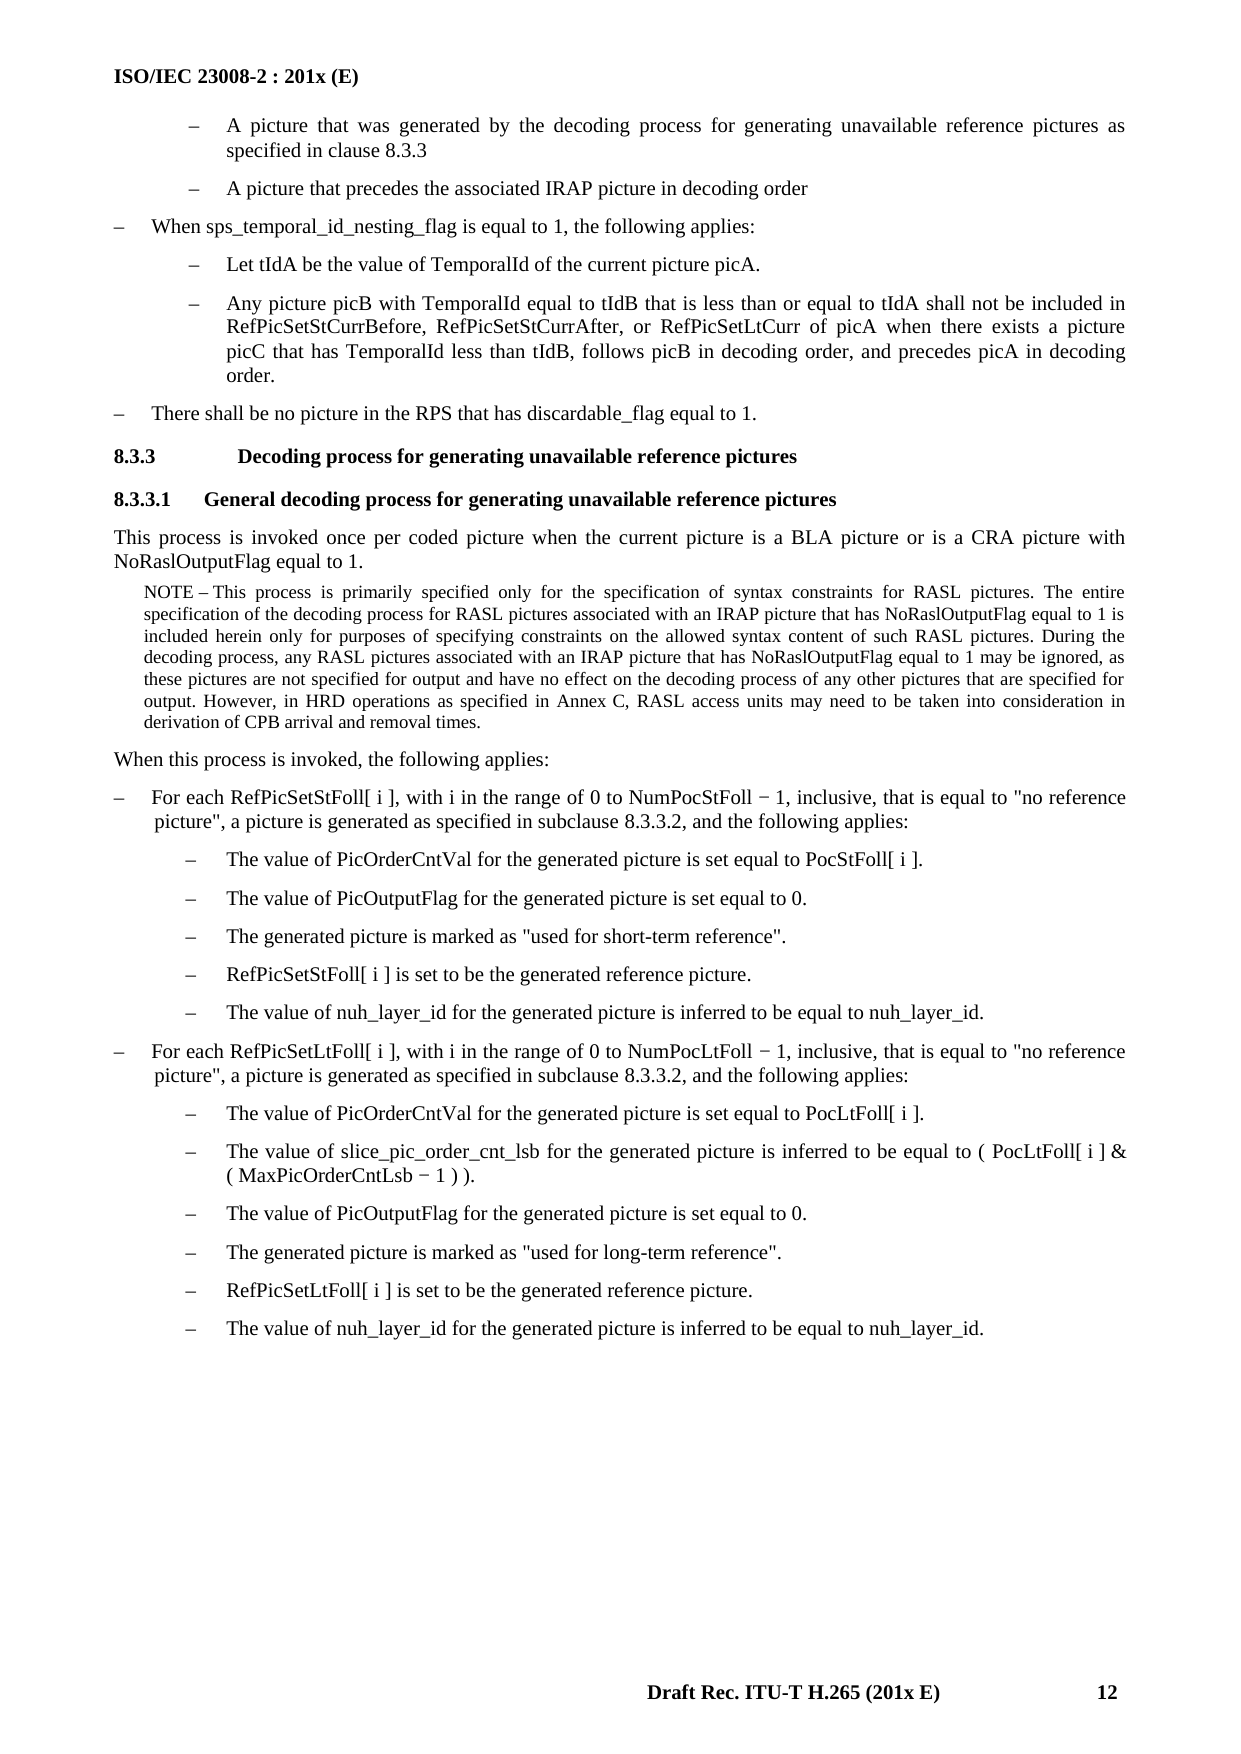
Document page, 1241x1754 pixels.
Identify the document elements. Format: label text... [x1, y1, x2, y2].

list For each RefPicSetLtFoll[ i ], with i in the range of 0 to NumPocLtFoll − 1, inclusive, that is equal to "no reference picture", a picture is generated as specified in subclause 8.3.3.2, and the following applies: [113, 1038, 1127, 1087]
list When sps_temporal_id_nesting_flag is equal to 1, the following applies: [113, 214, 1127, 238]
list The generated picture is marked as "used for short-term reference". [185, 924, 1127, 948]
list The value of PicOrderCntVal for the generated picture is set equal to PocLtFoll[ i ]. [185, 1101, 1127, 1125]
list The value of slice_pic_order_cnt_lsb for the generated picture is inferred to be equal to ( PocLtFoll[ i ] & ( MaxPicOrderCntLsb − 1 ) ). [185, 1139, 1127, 1187]
list A picture that precedes the associated IRAP picture in decoding order [188, 176, 1127, 200]
list The value of nuh_layer_id for the generated picture is inferred to be equal to nuh_layer_id. [185, 1316, 1127, 1340]
list The value of PicOrderCntVal for the generated picture is set equal to PocStFoll[ i ]. [185, 847, 1127, 871]
list RefPicSetStFoll[ i ] is set to be the generated reference picture. [185, 962, 1127, 986]
list The value of PicOutputFlag for the generated picture is set equal to 0. [185, 886, 1127, 910]
list The value of nuh_layer_id for the generated picture is inferred to be equal to nuh_layer_id. [185, 1000, 1127, 1024]
list A picture that was generated by the decoding process for generating unavailable reference pictures as specified in clause 8.3.3 [188, 113, 1127, 162]
list For each RefPicSetStFoll[ i ], with i in the range of 0 to NumPocStFoll − 1, inclusive, that is equal to "no reference picture", a picture is generated as specified in subclause 8.3.3.2, and the following applies: [113, 785, 1127, 833]
list The value of PicOutputFlag for the generated picture is set equal to 0. [185, 1201, 1127, 1225]
list Any picture picB with TemporalId equal to tIdB that is less than or equal to tIdA shall not be included in RefPicSetStCurrBefore, RefPicSetStCurrAfter, or RefPicSetLtCurr of picA when there exists a picture picC that has TemporalId less than tIdB, follows picB in decoding order, and precedes picA in decoding order. [188, 290, 1127, 387]
list Let tIdA be the value of TemporalId of the current picture picA. [188, 252, 1127, 276]
text This process is invoked once per coded picture when the current picture is a BLA picture or is a CRA picture with NoRaslOutputFlag equal to 1. [113, 525, 1127, 573]
text NOTE – This process is primarily specified only for the specification of syntax constraints for RASL pictures. The entire specification of the decoding process for RASL pictures associated with an IRAP picture that has NoRaslOutputFlag equal to 1 is included herein only for purposes of specifying constraints on the allowed syntax content of such RASL pictures. During the decoding process, any RASL pictures associated with an IRAP picture that has NoRaslOutputFlag equal to 1 may be ignored, as these pictures are not specified for output and have no effect on the decoding process of any other pictures that are specified for output. However, in HRD operations as specified in Annex C, RASL access units may need to be taken into consideration in derivation of CPB arrival and removal times. [143, 579, 1127, 733]
subtitle General decoding process for generating unavailable reference pictures [113, 487, 1127, 511]
list RefPicSetLtFoll[ i ] is set to be the generated reference picture. [185, 1278, 1127, 1302]
list The generated picture is marked as "used for long-term reference". [185, 1239, 1127, 1264]
text When this process is invoked, the following applies: [113, 747, 1127, 771]
subtitle Decoding process for generating unavailable reference pictures [113, 444, 1127, 468]
list There shall be no picture in the RPS that has discardable_flag equal to 1. [113, 401, 1127, 425]
